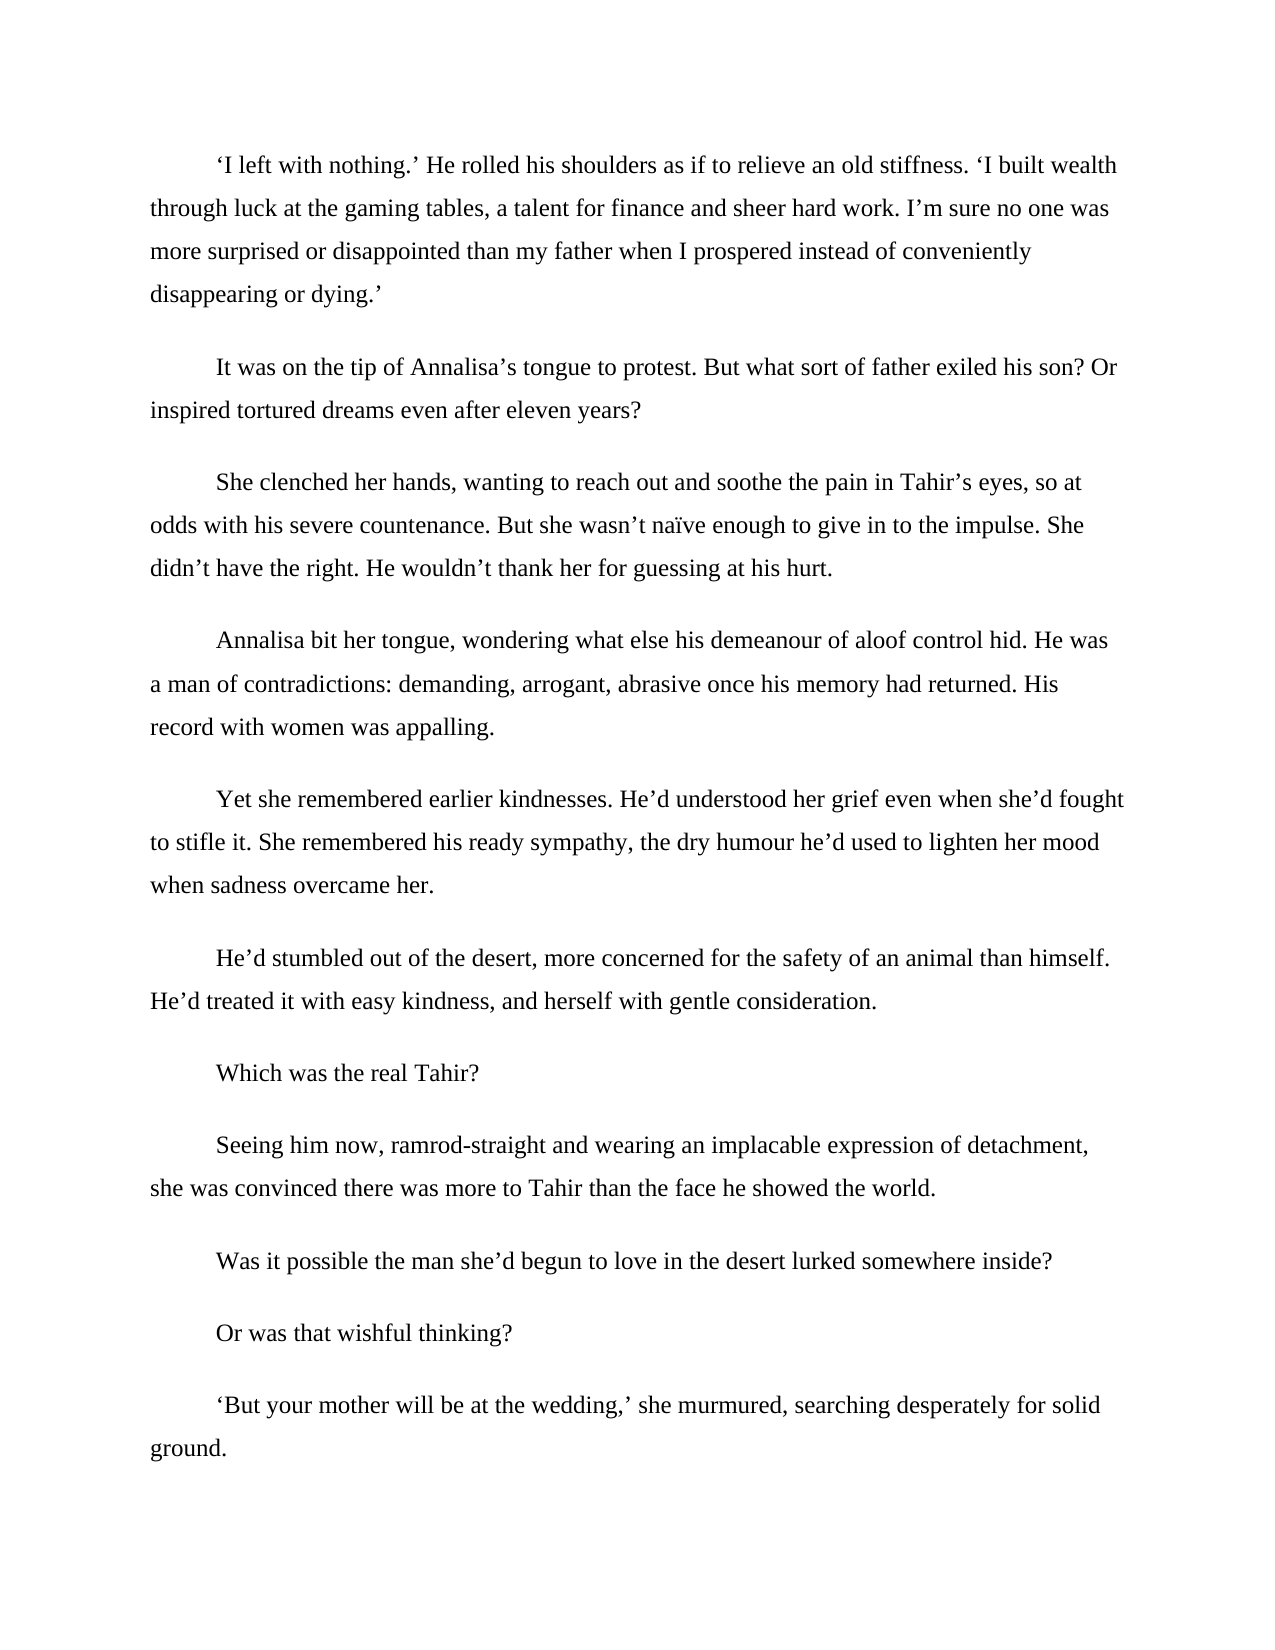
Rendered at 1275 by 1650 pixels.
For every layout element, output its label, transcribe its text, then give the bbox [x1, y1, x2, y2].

text ‘But your mother will be at the wedding,’ she murmured, searching desperately for solid ground. [150, 1390, 1125, 1462]
text ‘I left with nothing.’ He rolled his shoulders as if to relieve an old stiffness. ‘I built wealth through luck at the gaming tables, a talent for finance and sheer hard work. I’m sure no one was more surprised or disappointed than my father when I prospered instead of conveniently disappearing or dying.’ [150, 150, 1125, 308]
text Seeing him now, ramrod-straight and wearing an implacable expression of detachment, she was convinced there was more to Tahir than the face he showed the world. [150, 1130, 1125, 1202]
text Or was that wishful thinking? [150, 1318, 1125, 1347]
text He’d stumbled out of the desert, more concerned for the safety of an animal than himself. He’d treated it with easy kindness, and herself with gentle consideration. [150, 943, 1125, 1014]
text It was on the tip of Annalisa’s tongue to protest. But what sort of father exiled his son? Or inspired tortured dreams even after eleven years? [150, 352, 1125, 423]
text Yet she remembered earlier kindnesses. He’d understood her grief even when she’d fought to stifle it. She remembered his ready sympathy, the dry humour he’d used to lighten her mood when sadness overcame her. [150, 784, 1125, 899]
text She clenched her hands, wanting to reach out and soothe the pain in Tahir’s eyes, so at odds with his severe countenance. But she wasn’t naïve enough to give in to the impulse. She didn’t have the right. He wouldn’t thank her for guessing at his hurt. [150, 467, 1125, 582]
text Annalisa bit her tongue, wondering what else his demeanour of aloof control hid. He was a man of contradictions: demanding, arrogant, abrasive once his memory had returned. His record with women was appalling. [150, 626, 1125, 741]
text Which was the real Tahir? [150, 1058, 1125, 1087]
text Was it possible the man she’d begun to love in the desert lurked somewhere inside? [150, 1246, 1125, 1274]
